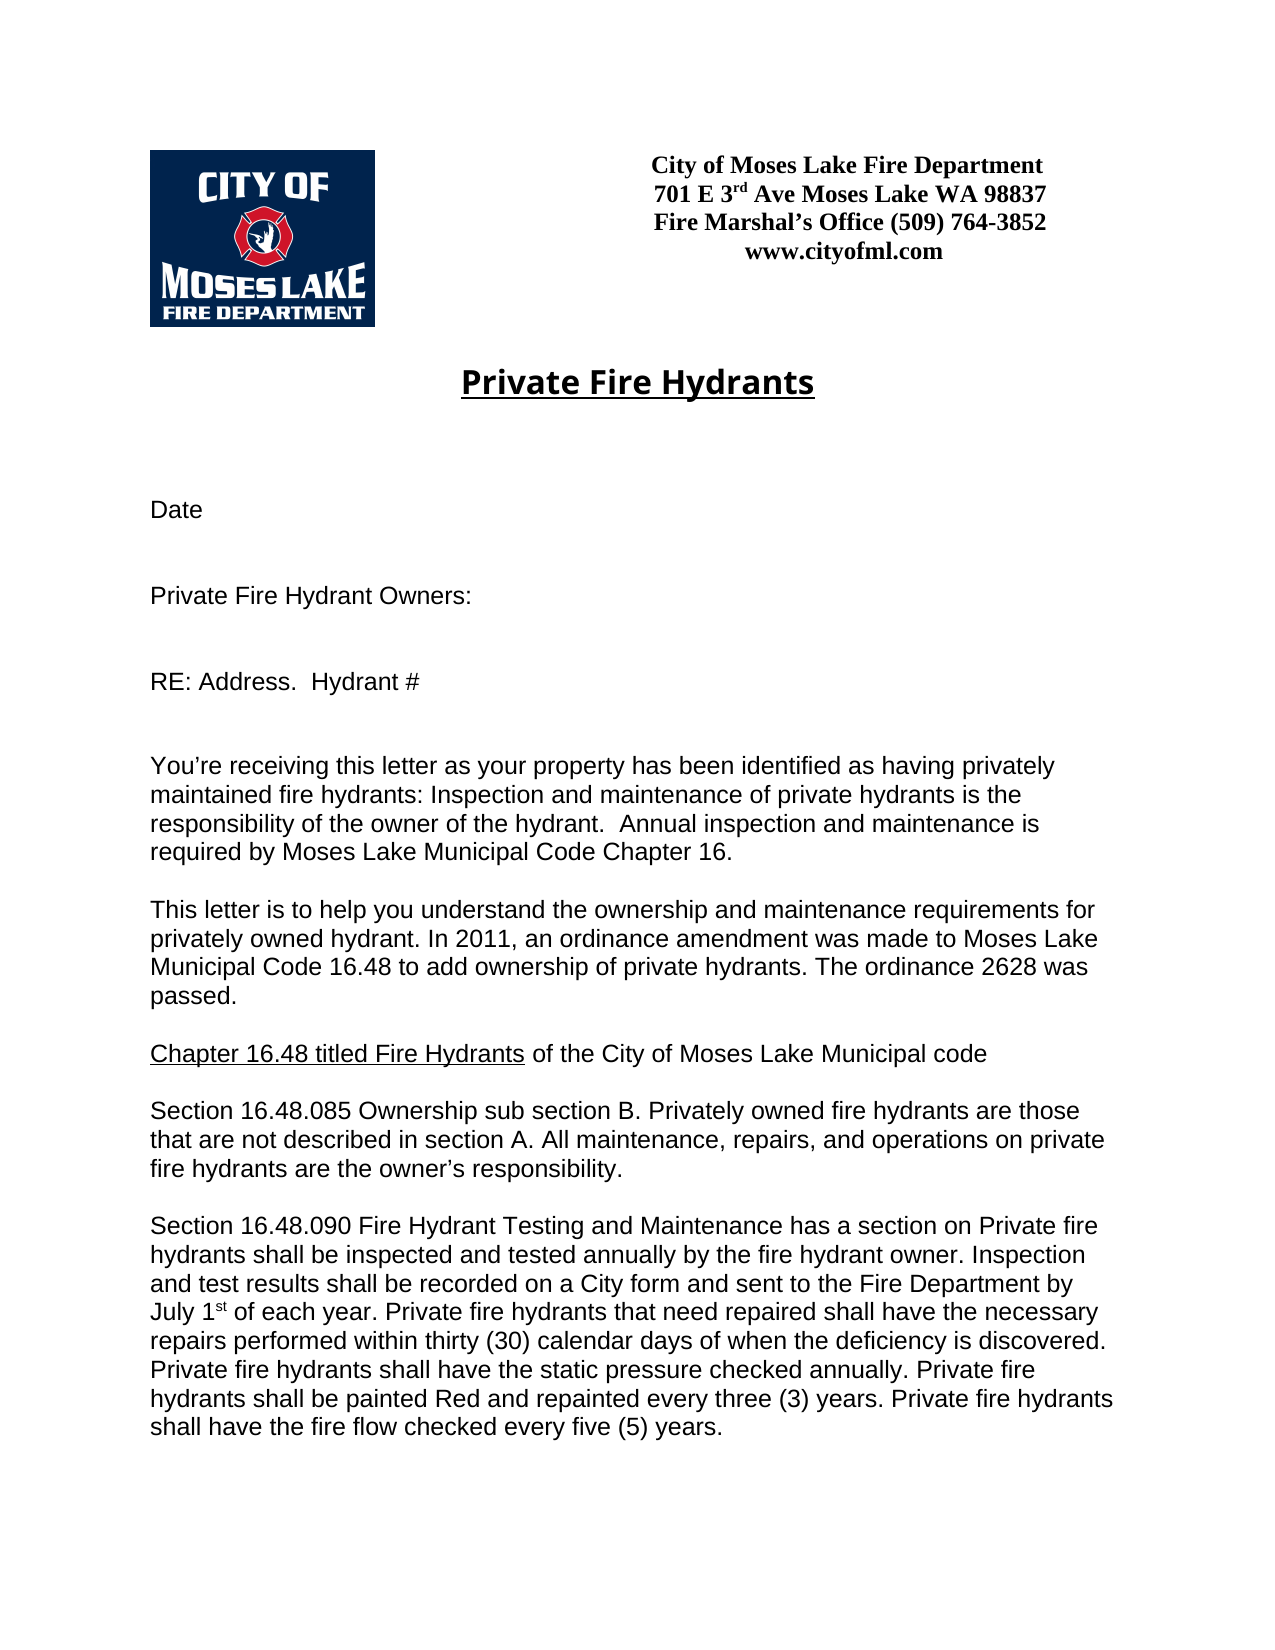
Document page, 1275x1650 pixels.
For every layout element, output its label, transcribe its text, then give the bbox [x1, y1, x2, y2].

text 701 E 3rd Ave Moses Lake WA 98837 [375, 179, 1125, 207]
picture [150, 150, 375, 327]
text www.cityofml.com [375, 236, 1125, 265]
text City of Moses Lake Fire Department [375, 150, 1125, 179]
text Date [150, 495, 1125, 523]
text Private Fire Hydrants [150, 358, 1125, 404]
text Section 16.48.085 Ownership sub section B. Privately owned fire hydrants are those that are not described in section A. All maintenance, repairs, and operations on private fire hydrants are the owner’s responsibility. [150, 1096, 1125, 1182]
text Fire Marshal’s Office (509) 764-3852 [375, 207, 1125, 236]
text RE: Address. Hydrant # [150, 667, 1125, 696]
text Private Fire Hydrant Owners: [150, 581, 1125, 610]
text Section 16.48.090 Fire Hydrant Testing and Maintenance has a section on Private fire hydrants shall be inspected and tested annually by the fire hydrant owner. Inspection and test results shall be recorded on a City form and sent to the Fire Department by July 1st of each year. Private fire hydrants that need repaired shall have the necessary repairs performed within thirty (30) calendar days of when the deficiency is discovered. Private fire hydrants shall have the static pressure checked annually. Private fire hydrants shall be painted Red and repainted every three (3) years. Private fire hydrants shall have the fire flow checked every five (5) years. [150, 1211, 1125, 1441]
text This letter is to help you understand the ownership and maintenance requirements for privately owned hydrant. In 2011, an ordinance amendment was made to Moses Lake Municipal Code 16.48 to add ownership of private hydrants. The ordinance 2628 was passed. [150, 895, 1125, 1010]
text Chapter 16.48 titled Fire Hydrants of the City of Moses Lake Municipal code [150, 1039, 1125, 1067]
text You’re receiving this letter as your property has been identified as having privately maintained fire hydrants: Inspection and maintenance of private hydrants is the responsibility of the owner of the hydrant. Annual inspection and maintenance is required by Moses Lake Municipal Code Chapter 16. [150, 751, 1125, 866]
